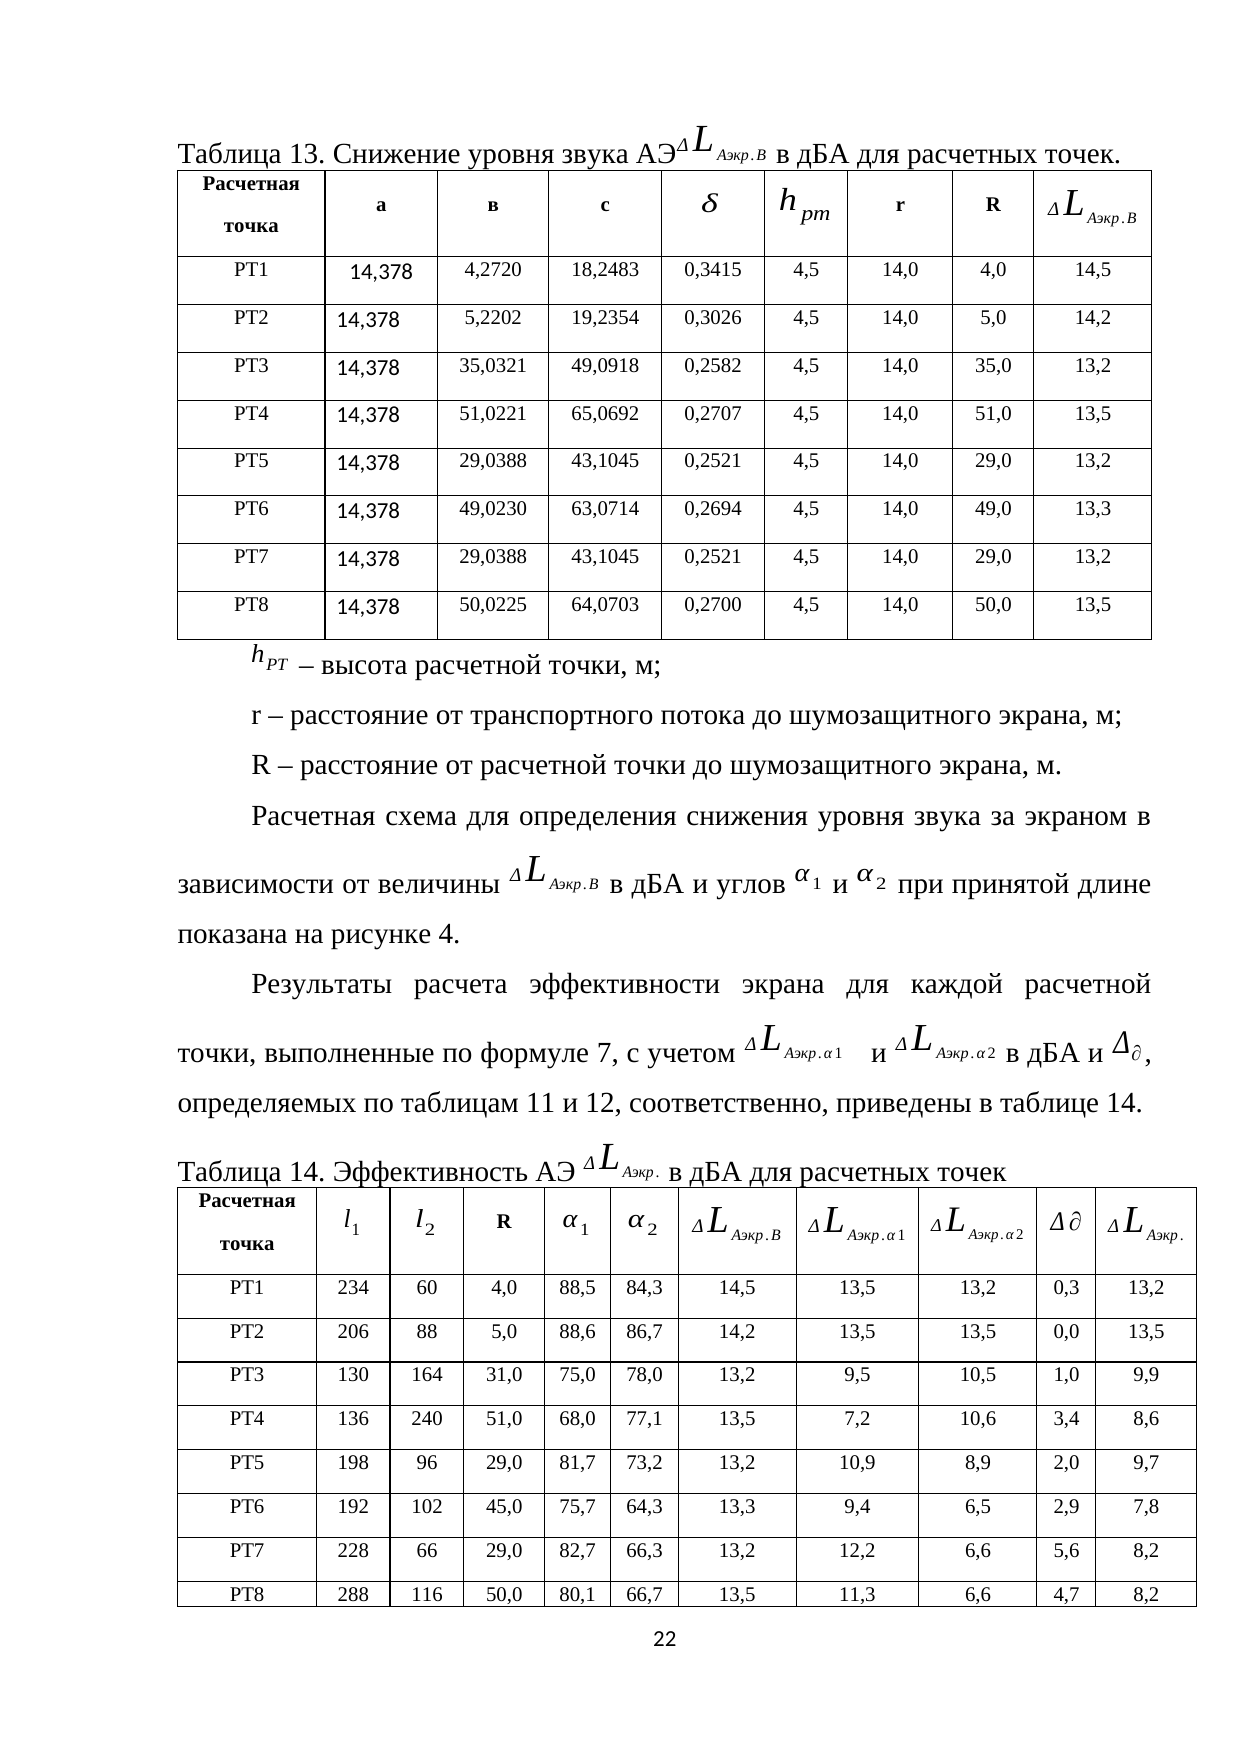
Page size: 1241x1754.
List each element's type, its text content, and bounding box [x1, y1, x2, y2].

table_cell 8,9 [919, 1450, 1036, 1493]
table_cell 13,2 [679, 1450, 796, 1493]
table_cell 14,378 [326, 257, 437, 304]
table_cell 60 [391, 1275, 463, 1317]
table_header [919, 1188, 1036, 1274]
table_cell 116 [391, 1582, 463, 1606]
table_cell 2,0 [1037, 1450, 1095, 1493]
table_cell 13,5 [1034, 401, 1151, 447]
table_cell РТ7 [178, 544, 324, 591]
table_cell 13,3 [679, 1494, 796, 1537]
table_cell 4,5 [765, 353, 847, 399]
table_cell 29,0388 [438, 449, 548, 495]
table_cell РТ4 [178, 401, 324, 447]
table_header [317, 1188, 389, 1274]
table_cell 6,6 [919, 1582, 1036, 1606]
table_cell 10,6 [919, 1406, 1036, 1449]
table_cell РТ6 [178, 496, 324, 543]
table_cell 0,2694 [662, 496, 764, 543]
table_cell 288 [317, 1582, 389, 1606]
table_cell РТ1 [178, 257, 324, 304]
table_cell 240 [391, 1406, 463, 1449]
table_header с [549, 171, 661, 256]
table_cell 4,7 [1037, 1582, 1095, 1606]
table_cell РТ1 [178, 1275, 316, 1317]
table_cell 49,0230 [438, 496, 548, 543]
table_cell 13,2 [1034, 353, 1151, 399]
text Таблица 14. Эффективность АЭ в дБА для расчетных точек [177, 1136, 1152, 1187]
table_cell 7,8 [1096, 1494, 1196, 1537]
table_cell 64,0703 [549, 592, 661, 639]
table_header [662, 171, 764, 256]
table_cell 88,6 [545, 1319, 610, 1361]
table_cell 6,5 [919, 1494, 1036, 1537]
table_cell РТ5 [178, 1450, 316, 1493]
table_cell 13,2 [1096, 1275, 1196, 1317]
table_cell 3,4 [1037, 1406, 1095, 1449]
table_header R [953, 171, 1033, 256]
table_cell 10,5 [919, 1363, 1036, 1405]
table_cell 102 [391, 1494, 463, 1537]
table_cell 0,2521 [662, 544, 764, 591]
table_cell 81,7 [545, 1450, 610, 1493]
table_cell 78,0 [611, 1363, 678, 1405]
table_cell 14,0 [848, 449, 952, 495]
table_cell 64,3 [611, 1494, 678, 1537]
table_cell 75,7 [545, 1494, 610, 1537]
table_cell 50,0225 [438, 592, 548, 639]
table_cell 14,0 [848, 592, 952, 639]
table_cell 5,6 [1037, 1538, 1095, 1581]
table_cell 35,0321 [438, 353, 548, 399]
table_header а [326, 171, 437, 256]
table_cell 14,2 [1034, 305, 1151, 352]
text – высота расчетной точки, м; [177, 640, 1152, 680]
text Результаты расчета эффективности экрана для каждой расчетной точки, выполненные по формуле 7, с учетом и в дБА и , определяемых по таблицам 11 и 12, соответственно, приведены в таблице 14. [177, 967, 1152, 1119]
table_cell 130 [317, 1363, 389, 1405]
table_cell РТ2 [178, 305, 324, 352]
table_cell 4,2720 [438, 257, 548, 304]
table_cell 66,3 [611, 1538, 678, 1581]
table_cell 49,0918 [549, 353, 661, 399]
table_cell 0,0 [1037, 1319, 1095, 1361]
table_cell РТ5 [178, 449, 324, 495]
table_cell 29,0388 [438, 544, 548, 591]
table_cell 14,0 [848, 401, 952, 447]
table_header [679, 1188, 796, 1274]
table_cell 8,6 [1096, 1406, 1196, 1449]
table_header в [438, 171, 548, 256]
table_header [1037, 1188, 1095, 1274]
table_cell 13,5 [1034, 592, 1151, 639]
table_cell 5,0 [464, 1319, 544, 1361]
table_header [1096, 1188, 1196, 1274]
table_cell 11,3 [797, 1582, 918, 1606]
table_header [391, 1188, 463, 1274]
table_cell 1,0 [1037, 1363, 1095, 1405]
table_cell 45,0 [464, 1494, 544, 1537]
table_cell 43,1045 [549, 544, 661, 591]
table_cell 14,378 [326, 496, 437, 543]
table_cell 13,2 [1034, 449, 1151, 495]
table_cell 10,9 [797, 1450, 918, 1493]
table_cell 51,0 [953, 401, 1033, 447]
table_cell 0,2521 [662, 449, 764, 495]
table_cell 14,378 [326, 305, 437, 352]
table_cell 29,0 [464, 1538, 544, 1581]
table_cell 9,5 [797, 1363, 918, 1405]
table_cell 8,2 [1096, 1582, 1196, 1606]
table_cell 0,2700 [662, 592, 764, 639]
table_cell 164 [391, 1363, 463, 1405]
text Расчетная схема для определения снижения уровня звука за экраном в зависимости от величины в дБА и углов и при принятой длине показана на рисунке 4. [177, 798, 1152, 950]
table_cell 82,7 [545, 1538, 610, 1581]
table_cell 13,5 [919, 1319, 1036, 1361]
table_cell 84,3 [611, 1275, 678, 1317]
table_cell 14,0 [848, 305, 952, 352]
table_cell 0,3026 [662, 305, 764, 352]
table_cell 4,5 [765, 544, 847, 591]
table_cell 14,378 [326, 544, 437, 591]
table_cell 14,5 [679, 1275, 796, 1317]
table_header [765, 171, 847, 256]
table_cell 9,9 [1096, 1363, 1196, 1405]
table_cell 14,0 [848, 353, 952, 399]
table_header Расчетная точка [178, 1188, 316, 1274]
table_cell 0,2707 [662, 401, 764, 447]
table_cell 51,0221 [438, 401, 548, 447]
table_cell 2,9 [1037, 1494, 1095, 1537]
table_cell 13,5 [797, 1275, 918, 1317]
table_cell 198 [317, 1450, 389, 1493]
table_cell 13,5 [797, 1319, 918, 1361]
table_cell 5,0 [953, 305, 1033, 352]
table_cell 66,7 [611, 1582, 678, 1606]
table_cell 228 [317, 1538, 389, 1581]
table_header [611, 1188, 678, 1274]
table_cell 96 [391, 1450, 463, 1493]
table_cell 29,0 [464, 1450, 544, 1493]
table_cell 4,5 [765, 305, 847, 352]
table_cell 7,2 [797, 1406, 918, 1449]
table_cell 65,0692 [549, 401, 661, 447]
table_cell РТ8 [178, 1582, 316, 1606]
table_header Расчетная точка [178, 171, 324, 256]
table_cell 49,0 [953, 496, 1033, 543]
table_cell 35,0 [953, 353, 1033, 399]
table_cell 6,6 [919, 1538, 1036, 1581]
table_cell 4,5 [765, 592, 847, 639]
table_cell 9,7 [1096, 1450, 1196, 1493]
table_cell 12,2 [797, 1538, 918, 1581]
table_cell РТ6 [178, 1494, 316, 1537]
table_cell 0,2582 [662, 353, 764, 399]
table_cell 13,2 [919, 1275, 1036, 1317]
table_cell 13,3 [1034, 496, 1151, 543]
table_cell 4,0 [464, 1275, 544, 1317]
table_cell 14,0 [848, 257, 952, 304]
table_cell 0,3415 [662, 257, 764, 304]
table_cell РТ3 [178, 353, 324, 399]
table_cell 13,2 [679, 1363, 796, 1405]
table_cell 31,0 [464, 1363, 544, 1405]
table_cell 63,0714 [549, 496, 661, 543]
table_cell 136 [317, 1406, 389, 1449]
table_cell 13,5 [679, 1582, 796, 1606]
table_cell 86,7 [611, 1319, 678, 1361]
table_cell 29,0 [953, 544, 1033, 591]
table_cell 13,5 [1096, 1319, 1196, 1361]
text Таблица 13. Снижение уровня звука АЭ в дБА для расчетных точек. [177, 118, 1152, 170]
table_cell 14,0 [848, 496, 952, 543]
table_cell 4,5 [765, 401, 847, 447]
table_cell РТ2 [178, 1319, 316, 1361]
table_cell 13,2 [1034, 544, 1151, 591]
table_cell РТ7 [178, 1538, 316, 1581]
table_cell 88,5 [545, 1275, 610, 1317]
table_cell 50,0 [953, 592, 1033, 639]
table_cell 51,0 [464, 1406, 544, 1449]
table_cell 66 [391, 1538, 463, 1581]
table_cell 0,3 [1037, 1275, 1095, 1317]
table_cell 234 [317, 1275, 389, 1317]
table_cell 68,0 [545, 1406, 610, 1449]
table_cell 80,1 [545, 1582, 610, 1606]
table_cell 88 [391, 1319, 463, 1361]
table_cell 14,5 [1034, 257, 1151, 304]
table_cell 50,0 [464, 1582, 544, 1606]
table_cell 73,2 [611, 1450, 678, 1493]
table_header r [848, 171, 952, 256]
table_header R [464, 1188, 544, 1274]
text R – расстояние от расчетной точки до шумозащитного экрана, м. [177, 747, 1152, 781]
table_cell 14,378 [326, 449, 437, 495]
table_cell 5,2202 [438, 305, 548, 352]
table_cell 14,0 [848, 544, 952, 591]
table_cell РТ3 [178, 1363, 316, 1405]
table_cell 19,2354 [549, 305, 661, 352]
table_header [545, 1188, 610, 1274]
table_cell 75,0 [545, 1363, 610, 1405]
table_cell 192 [317, 1494, 389, 1537]
table_cell 4,5 [765, 449, 847, 495]
table_cell 14,378 [326, 353, 437, 399]
table_cell 29,0 [953, 449, 1033, 495]
table_cell 9,4 [797, 1494, 918, 1537]
table_cell РТ8 [178, 592, 324, 639]
table_cell 14,378 [326, 592, 437, 639]
table_cell 18,2483 [549, 257, 661, 304]
table_cell РТ4 [178, 1406, 316, 1449]
table_cell 4,0 [953, 257, 1033, 304]
table_header [1034, 171, 1151, 256]
table_header [797, 1188, 918, 1274]
table_cell 14,2 [679, 1319, 796, 1361]
table_cell 13,2 [679, 1538, 796, 1581]
table_cell 206 [317, 1319, 389, 1361]
text r – расстояние от транспортного потока до шумозащитного экрана, м; [177, 697, 1152, 731]
table_cell 4,5 [765, 257, 847, 304]
table_cell 13,5 [679, 1406, 796, 1449]
table_cell 8,2 [1096, 1538, 1196, 1581]
table_cell 4,5 [765, 496, 847, 543]
table_cell 43,1045 [549, 449, 661, 495]
table_cell 14,378 [326, 401, 437, 447]
table_cell 77,1 [611, 1406, 678, 1449]
